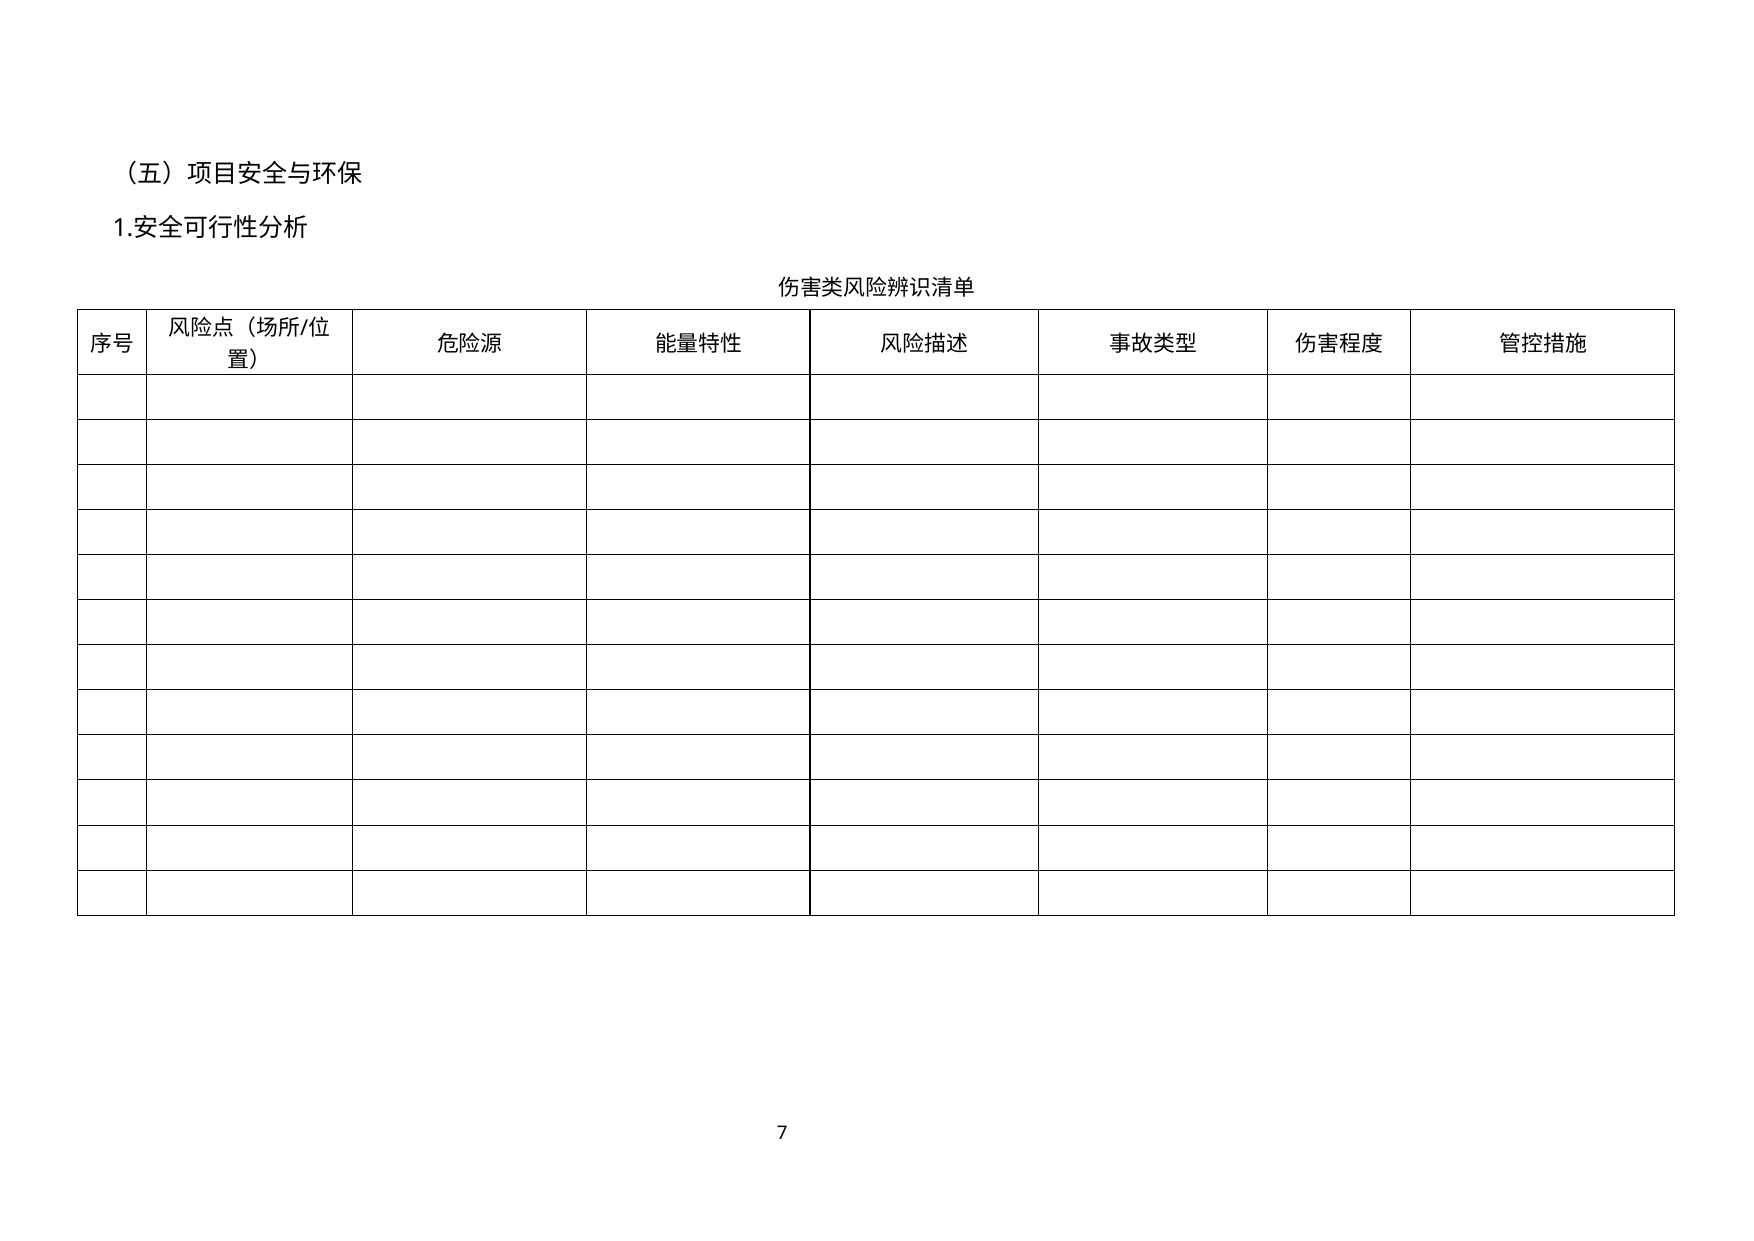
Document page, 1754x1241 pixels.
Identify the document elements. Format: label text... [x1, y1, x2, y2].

table_cell [147, 871, 352, 915]
table_cell [353, 645, 586, 689]
table_cell [1268, 645, 1410, 689]
table_cell [811, 645, 1038, 689]
table_cell [587, 420, 809, 464]
table_cell [353, 420, 586, 464]
table_cell [78, 510, 146, 554]
table_cell [147, 645, 352, 689]
table_cell [1268, 826, 1410, 869]
table_cell [353, 555, 586, 599]
table_cell [78, 780, 146, 824]
table_cell [811, 555, 1038, 599]
table_cell [1039, 420, 1267, 464]
table_cell [1411, 826, 1674, 869]
table_cell [1411, 871, 1674, 915]
table_cell [353, 465, 586, 509]
table_cell [353, 690, 586, 734]
table_cell [1039, 826, 1267, 869]
table_cell [811, 510, 1038, 554]
table_cell 风险点（场所/位置） [147, 310, 352, 373]
table_cell [1039, 375, 1267, 418]
table_cell [1411, 600, 1674, 644]
table_cell [1039, 735, 1267, 779]
table_cell [811, 735, 1038, 779]
table_cell [811, 600, 1038, 644]
table_cell [147, 826, 352, 869]
table_cell 能量特性 [587, 310, 809, 373]
table_cell [811, 420, 1038, 464]
table_cell [811, 465, 1038, 509]
table_cell [78, 871, 146, 915]
table_cell [78, 465, 146, 509]
table_cell [147, 375, 352, 418]
table_cell [78, 375, 146, 418]
table_cell [78, 645, 146, 689]
table_cell [811, 826, 1038, 869]
table_cell [353, 780, 586, 824]
table_cell [1268, 690, 1410, 734]
text 1.安全可行性分析 [112, 208, 1636, 244]
table_cell 事故类型 [1039, 310, 1267, 373]
table_cell [147, 510, 352, 554]
table_cell [147, 420, 352, 464]
table_cell [587, 510, 809, 554]
table_cell [1411, 465, 1674, 509]
table_cell [353, 600, 586, 644]
table_cell [147, 780, 352, 824]
table_cell [1411, 780, 1674, 824]
table_cell 风险描述 [811, 310, 1038, 373]
table_cell [147, 555, 352, 599]
table_header 伤害类风险辨识清单 [78, 262, 1675, 309]
table_cell [1039, 555, 1267, 599]
table_cell [1411, 510, 1674, 554]
table_cell [587, 780, 809, 824]
table_cell [811, 780, 1038, 824]
table_cell [1268, 510, 1410, 554]
table_cell [587, 645, 809, 689]
table_cell [1039, 465, 1267, 509]
table_cell [147, 735, 352, 779]
table_cell [353, 735, 586, 779]
table_cell 伤害程度 [1268, 310, 1410, 373]
table_cell [1039, 780, 1267, 824]
table_cell [1411, 735, 1674, 779]
table_cell [1268, 555, 1410, 599]
table_cell [1268, 420, 1410, 464]
table_cell [78, 600, 146, 644]
table_cell [587, 871, 809, 915]
table_cell [811, 871, 1038, 915]
table_cell [1268, 780, 1410, 824]
table_cell [1039, 600, 1267, 644]
table_cell [587, 690, 809, 734]
table_cell [78, 826, 146, 869]
table_cell [353, 871, 586, 915]
table_cell [353, 826, 586, 869]
table_cell [587, 375, 809, 418]
table_cell [1268, 465, 1410, 509]
table_cell [811, 375, 1038, 418]
table_cell [1268, 375, 1410, 418]
table_cell [587, 465, 809, 509]
table_cell [811, 690, 1038, 734]
table_cell [1411, 645, 1674, 689]
table_cell [1411, 375, 1674, 418]
table_cell [147, 600, 352, 644]
table_cell [1268, 600, 1410, 644]
table_cell [353, 510, 586, 554]
text （五）项目安全与环保 [112, 153, 1636, 190]
table_cell [1039, 645, 1267, 689]
table_cell [147, 465, 352, 509]
table_cell [353, 375, 586, 418]
table_cell [1268, 871, 1410, 915]
table_cell [1268, 735, 1410, 779]
table_cell 危险源 [353, 310, 586, 373]
table_cell [1039, 510, 1267, 554]
table_cell [587, 735, 809, 779]
table_cell [78, 735, 146, 779]
table_cell [587, 555, 809, 599]
table_cell [147, 690, 352, 734]
table_cell [1039, 871, 1267, 915]
table_cell [1411, 690, 1674, 734]
table_cell [78, 555, 146, 599]
table_cell [587, 600, 809, 644]
table_cell [1039, 690, 1267, 734]
table_cell 管控措施 [1411, 310, 1674, 373]
table_cell [1411, 420, 1674, 464]
table_cell [587, 826, 809, 869]
table_cell [1411, 555, 1674, 599]
table_cell [78, 690, 146, 734]
table_cell [78, 420, 146, 464]
table_cell 序号 [78, 310, 146, 373]
